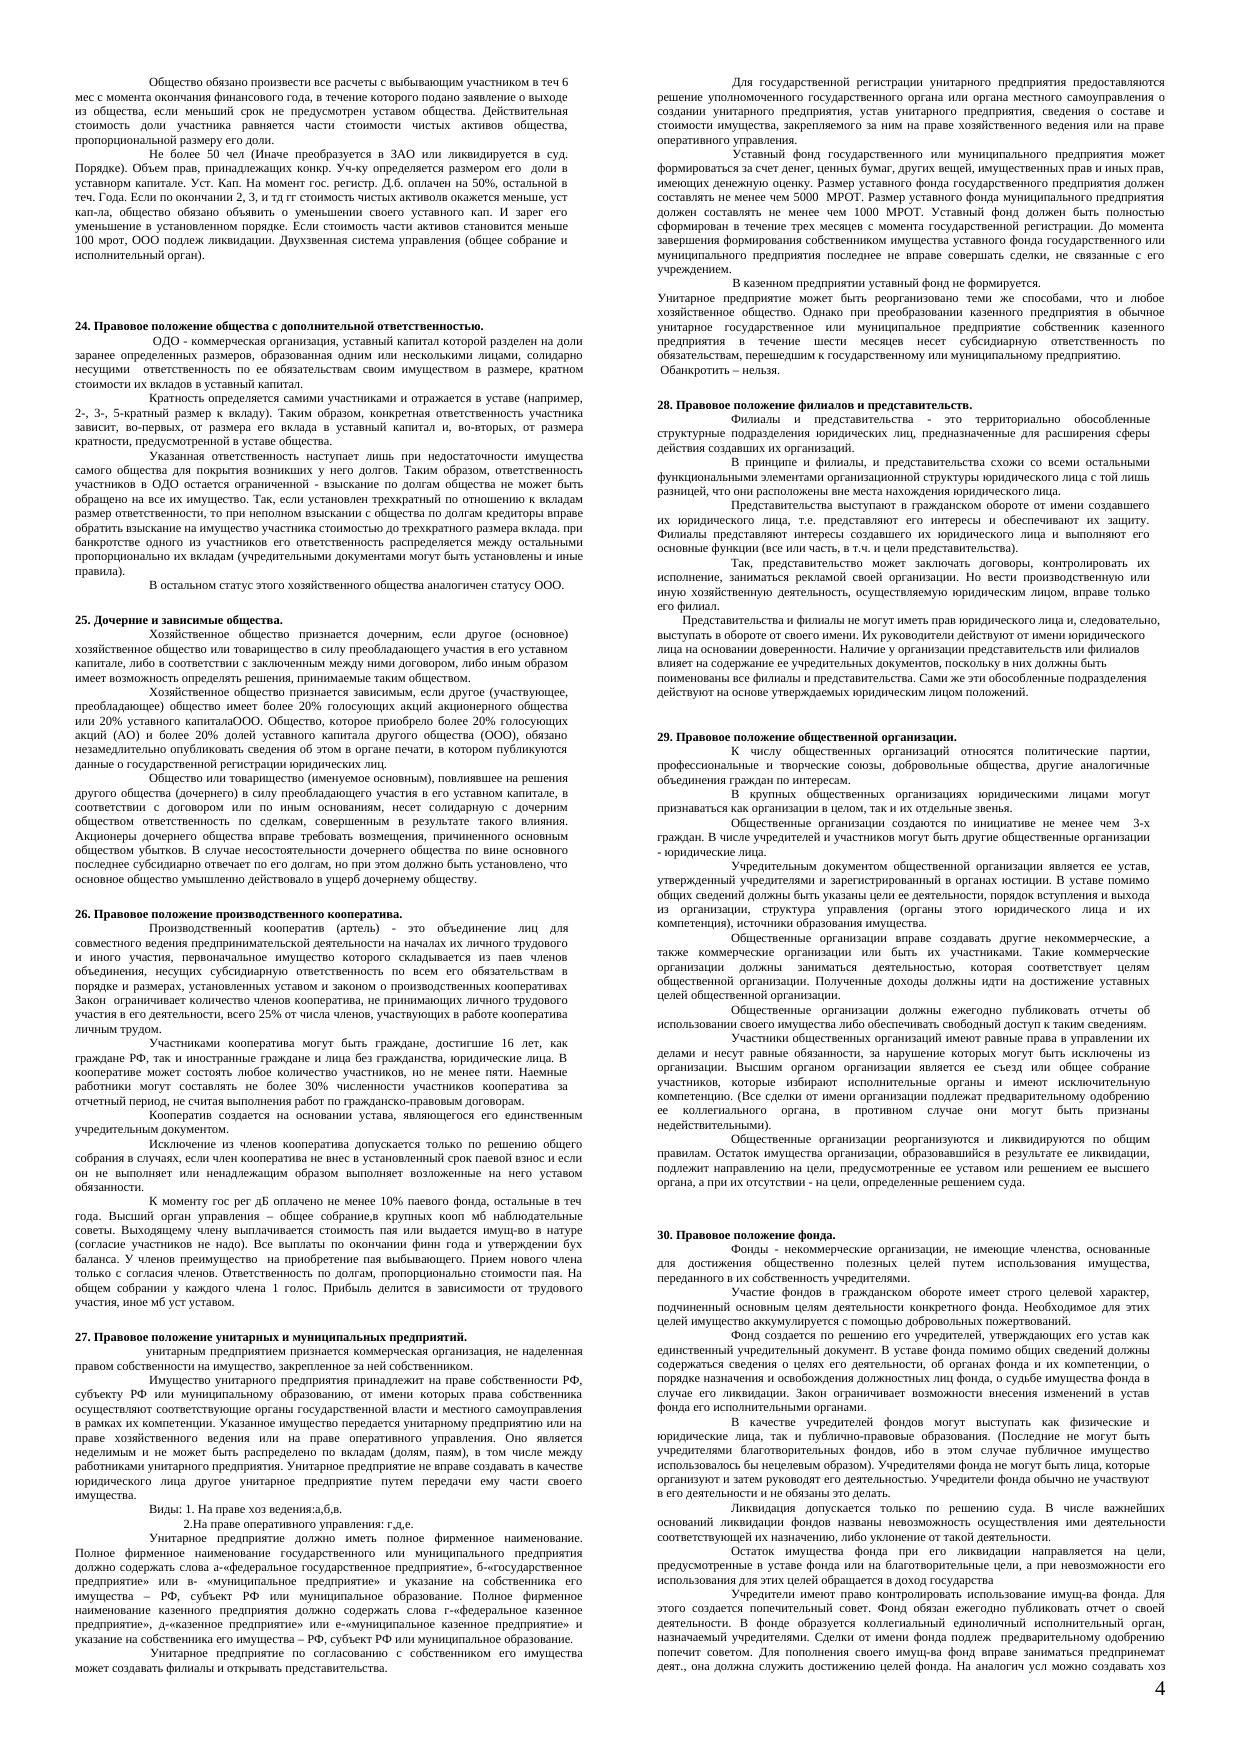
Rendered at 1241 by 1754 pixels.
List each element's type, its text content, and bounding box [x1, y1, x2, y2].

text В казенном предприятии уставный фонд не формируется. [657, 276, 1165, 291]
text Общественные организации создаются по инициативе не менее чем 3-х граждан. В числе учредителей и участников могут быть другие общественные организации - юридические лица. [657, 816, 1150, 859]
text 24. Правовое положение общества с дополнительной ответственностью. [75, 319, 583, 333]
text Унитарное предприятие по согласованию с собственником его имущества может создавать филиалы и открывать представительства. [75, 1646, 583, 1675]
text Ликвидация допускается только по решению суда. В числе важнейших оснований ликвидации фондов названы невозможность осуществления ими деятельности соответствующей их назначению, либо уклонение от такой деятельности. [657, 1501, 1166, 1544]
text Виды: 1. На праве хоз ведения:а,б,в. [75, 1502, 583, 1517]
text Общественные организации вправе создавать другие некоммерческие, а также коммерческие организации или быть их участниками. Такие коммерческие организации должны заниматься деятельностью, которая соответствует целям общественной организации. Полученные доходы должны идти на достижение уставных целей общественной организации. [657, 931, 1150, 1002]
text Представительства выступают в гражданском обороте от имени создавшего их юридического лица, т.е. представляют его интересы и обеспечивают их защиту. Филиалы представляют интересы создавшего их юридического лица и выполняют его основные функции (все или часть, в т.ч. и цели представительства). [657, 498, 1150, 556]
text Обанкротить – нельзя. [657, 362, 1165, 377]
text Для государственной регистрации унитарного предприятия предоставляются решение уполномоченного государственного органа или органа местного самоуправления о создании унитарного предприятия, устав унитарного предприятия, сведения о составе и стоимости имущества, закрепляемого за ним на праве хозяйственного ведения или на праве оперативного управления. [657, 75, 1165, 147]
text К моменту гос рег дБ оплачено не менее 10% паевого фонда, остальные в теч года. Высший орган управления – общее собрание,в крупных кооп мб наблюдательные советы. Выходящему члену выплачивается стоимость пая или выдается имущ-во в натуре (согласие участников не надо). Все выплаты по окончании финн года и утверждении бух баланса. У членов преимущество на приобретение пая выбывающего. Прием нового члена только с согласия членов. Ответственность по долгам, пропорционально стоимости пая. На общем собрании у каждого члена 1 голос. Прибыль делится в зависимости от трудового участия, иное мб уст уставом. [75, 1194, 583, 1309]
text унитарным предприятием признается коммерческая организация, не наделенная правом собственности на имущество, закрепленное за ней собственником. [75, 1344, 583, 1373]
text Так, представительство может заключать договоры, контролировать их исполнение, заниматься рекламой своей организации. Но вести производственную или иную хозяйственную деятельность, осуществляемую юридическим лицом, вправе только его филиал. [657, 556, 1150, 613]
list ОДО - коммерческая организация, уставный капитал которой разделен на доли заранее определенных размеров, образованная одним или несколькими лицами, солидарно несущими ответственность по ее обязательствам своим имуществом в размере, кратном стоимости их вкладов в уставный капитал. [75, 333, 584, 391]
text Учредительным документом общественной организации является ее устав, утвержденный учредителями и зарегистрированный в органах юстиции. В уставе помимо общих сведений должны быть указаны цели ее деятельности, порядок вступления и выхода из организации, структура управления (органы этого юридического лица и их компетенция), источники образования имущества. [657, 859, 1150, 931]
text Уставный фонд государственного или муниципального предприятия может формироваться за счет денег, ценных бумаг, других вещей, имущественных прав и иных прав, имеющих денежную оценку. Размер уставного фонда государственного предприятия должен составлять не менее чем 5000 МРОТ. Размер уставного фонда муниципального предприятия должен составлять не менее чем 1000 МРОТ. Уставный фонд должен быть полностью сформирован в течение трех месяцев с момента государственной регистрации. До момента завершения формирования собственником имущества уставного фонда государственного или муниципального предприятия последнее не вправе совершать сделки, не связанные с его учреждением. [657, 147, 1165, 276]
text Общество или товарищество (именуемое основным), повлиявшее на решения другого общества (дочернего) в силу преобладающего участия в его уставном капитале, в соответствии с договором или по иным основаниям, несет солидарную с дочерним обществом ответственность по сделкам, совершенным в результате такого влияния. Акционеры дочернего общества вправе требовать возмещения, причиненного основным обществом убытков. В случае несостоятельности дочернего общества по вине основного последнее субсидиарно отвечает по его долгам, но при этом должно быть установлено, что основное общество умышленно действовало в ущерб дочернему обществу. [75, 771, 568, 886]
text 30. Правовое положение фонда. [657, 1227, 1165, 1242]
text Фонды - некоммерческие организации, не имеющие членства, основанные для достижения общественно полезных целей путем использования имущества, переданного в их собственность учредителями. [657, 1242, 1150, 1285]
text 2.На праве оперативного управления: г,д,е. [75, 1517, 583, 1531]
text Исключение из членов кооператива допускается только по решению общего собрания в случаях, если член кооператива не внес в установленный срок паевой взнос и если он не выполняет или ненадлежащим образом выполняет возложенные на него уставом обязанности. [75, 1137, 583, 1194]
text Унитарное предприятие может быть реорганизовано теми же способами, что и любое хозяйственное общество. Однако при преобразовании казенного предприятия в обычное унитарное государственное или муниципальное предприятие собственник казенного предприятия в течение шести месяцев несет субсидиарную ответственность по обязательствам, перешедшим к государственному или муниципальному предприятию. [657, 291, 1165, 362]
text Остаток имущества фонда при его ликвидации направляется на цели, предусмотренные в уставе фонда или на благотворительные цели, а при невозможности его использования для этих целей обращается в доход государства [657, 1544, 1166, 1587]
text В принципе и филиалы, и представительства схожи со всеми остальными функциональными элементами организационной структуры юридического лица с той лишь разницей, что они расположены вне места нахождения юридического лица. [657, 455, 1150, 498]
text Производственный кооператив (артель) - это объединение лиц для совместного ведения предпринимательской деятельности на началах их личного трудового и иного участия, первоначальное имущество которого складывается из паев членов объединения, несущих субсидиарную ответственность по всем его обязательствам в порядке и размерах, установленных уставом и законом о производственных кооперативах Закон ограничивает количество членов кооператива, не принимающих личного трудового участия в его деятельности, всего 25% от числа членов, участвующих в работе кооператива личным трудом. [75, 921, 568, 1036]
list Кратность определяется самими участниками и отражается в уставе (например, 2-, 3-, 5-кратный размер к вкладу). Таким образом, конкретная ответственность участника зависит, во-первых, от размера его вклада в уставный капитал и, во-вторых, от размера кратности, предусмотренной в уставе общества. [75, 391, 584, 448]
text Имущество унитарного предприятия принадлежит на праве собственности РФ, субъекту РФ или муниципальному образованию, от имени которых права собственника осуществляют соответствующие органы государственной власти и местного самоуправления в рамках их компетенции. Указанное имущество передается унитарному предприятию или на праве хозяйственного ведения или на праве оперативного управления. Оно является неделимым и не может быть распределено по вкладам (долям, паям), в том числе между работниками унитарного предприятия. Унитарное предприятие не вправе создавать в качестве юридического лица другое унитарное предприятие путем передачи ему части своего имущества. [75, 1373, 583, 1502]
text Общественные организации реорганизуются и ликвидируются по общим правилам. Остаток имущества организации, образовавшийся в результате ее ликвидации, подлежит направлению на цели, предусмотренные ее уставом или решением ее высшего органа, а при их отсутствии - на цели, определенные решением суда. [657, 1132, 1150, 1189]
text Унитарное предприятие должно иметь полное фирменное наименование. Полное фирменное наименование государственного или муниципального предприятия должно содержать слова а-«федеральное государственное предприятие», б-«государственное предприятие» или в- «муниципальное предприятие» и указание на собственника его имущества – РФ, субъект РФ или муниципальное образование. Полное фирменное наименование казенного предприятия должно содержать слова г-«федеральное казенное предприятие», д-«казенное предприятие» или е-«муниципальное казенное предприятие» и указание на собственника его имущества – РФ, субъект РФ или муниципальное образование. [75, 1531, 583, 1646]
list Указанная ответственность наступает лишь при недостаточности имущества самого общества для покрытия возникших у него долгов. Таким образом, ответственность участников в ОДО остается ограниченной - взыскание по долгам общества не может быть обращено на все их имущество. Так, если установлен трехкратный по отношению к вкладам размер ответственности, то при неполном взыскании с общества по долгам кредиторы вправе обратить взыскание на имущество участника стоимостью до трехкратного размера вклада. при банкротстве одного из участников его ответственность распределяется между остальными пропорционально их вкладам (учредительными документами могут быть установлены и иные правила). [75, 448, 584, 578]
text 28. Правовое положение филиалов и представительств. [657, 397, 1165, 412]
text Общественные организации должны ежегодно публиковать отчеты об использовании своего имущества либо обеспечивать свободный доступ к таким сведениям. [657, 1002, 1150, 1031]
text 27. Правовое положение унитарных и муниципальных предприятий. [75, 1330, 583, 1344]
list В остальном статус этого хозяйственного общества аналогичен статусу ООО. [75, 578, 584, 592]
list Общество обязано произвести все расчеты с выбывающим участником в теч 6 мес с момента окончания финансового года, в течение которого подано заявление о выходе из общества, если меньший срок не предусмотрен уставом общества. Действительная стоимость доли участника равняется части стоимости чистых активов общества, пропорциональной размеру его доли. [75, 75, 568, 147]
text Хозяйственное общество признается дочерним, если другое (основное) хозяйственное общество или товарищество в силу преобладающего участия в его уставном капитале, либо в соответствии с заключенным между ними договором, либо иным образом имеет возможность определять решения, принимаемые таким обществом. [75, 627, 568, 685]
text 26. Правовое положение производственного кооператива. [75, 907, 583, 921]
text Филиалы и представительства - это территориально обособленные структурные подразделения юридических лиц, предназначенные для расширения сферы действия создавших их организаций. [657, 412, 1150, 455]
text В качестве учредителей фондов могут выступать как физические и юридические лица, так и публично-правовые образования. (Последние не могут быть учредителями благотворительных фондов, ибо в этом случае публичное имущество использовалось бы нецелевым образом). Учредителями фонда не могут быть лица, которые организуют и затем руководят его деятельностью. Учредители фонда обычно не участвуют в его деятельности и не обязаны это делать. [657, 1414, 1150, 1501]
text 25. Дочерние и зависимые общества. [75, 613, 583, 627]
text К числу общественных организаций относятся политические партии, профессиональные и творческие союзы, добровольные общества, другие аналогичные объединения граждан по интересам. [657, 744, 1150, 787]
text Хозяйственное общество признается зависимым, если другое (участвующее, преобладающее) общество имеет более 20% голосующих акций акционерного общества или 20% уставного капиталаООО. Общество, которое приобрело более 20% голосующих акций (АО) и более 20% долей уставного капитала другого общества (ООО), обязано незамедлительно опубликовать сведения об этом в органе печати, в котором публикуются данные о государственной регистрации юридических лиц. [75, 685, 568, 771]
text Представительства и филиалы не могут иметь прав юридического лица и, следовательно, выступать в обороте от своего имени. Их руководители действуют от имени юридического лица на основании доверенности. Наличие у организации представительств или филиалов влияет на содержание ее учредительных документов, поскольку в них должны быть поименованы все филиалы и представительства. Сами же эти обособленные подразделения действуют на основе утверждаемых юридическим лицом положений. [657, 613, 1165, 699]
list Не более 50 чел (Иначе преобразуется в ЗАО или ликвидируется в суд. Порядке). Объем прав, принадлежащих конкр. Уч-ку определяется размером его доли в уставнорм капитале. Уст. Кап. На момент гос. регистр. Д.б. оплачен на 50%, остальной в теч. Года. Если по окончании 2, 3, и тд гг стоимость чистых активолв окажется меньше, уст кап-ла, общество обязано объявить о уменьшении своего уставного кап. И зарег его уменьшение в установленном порядке. Если стоимость части активов становится меньше 100 мрот, ООО подлеж ликвидации. Двухзвенная система управления (общее собрание и исполнительный орган). [75, 147, 568, 262]
text Участниками кооператива могут быть граждане, достигшие 16 лет, как граждане РФ, так и иностранные граждане и лица без гражданства, юридические лица. В кооперативе может состоять любое количество участников, но не менее пяти. Наемные работники могут составлять не более 30% численности участников кооператива за отчетный период, не считая выполнения работ по гражданско-правовым договорам. [75, 1036, 568, 1108]
text Участие фондов в гражданском обороте имеет строго целевой характер, подчиненный основным целям деятельности конкретного фонда. Необходимое для этих целей имущество аккумулируется с помощью добровольных пожертвований. [657, 1285, 1150, 1328]
text Фонд создается по решению его учредителей, утверждающих его устав как единственный учредительный документ. В уставе фонда помимо общих сведений должны содержаться сведения о целях его деятельности, об органах фонда и их компетенции, о порядке назначения и освобождения должностных лиц фонда, о судьбе имущества фонда в случае его ликвидации. Закон ограничивает возможности внесения изменений в устав фонда его исполнительными органами. [657, 1328, 1150, 1414]
text В крупных общественных организациях юридическими лицами могут признаваться как организации в целом, так и их отдельные звенья. [657, 787, 1150, 816]
text Кооператив создается на основании устава, являющегося его единственным учредительным документом. [75, 1108, 583, 1137]
text 29. Правовое положение общественной организации. [657, 729, 1165, 744]
text Участники общественных организаций имеют равные права в управлении их делами и несут равные обязанности, за нарушение которых могут быть исключены из организации. Высшим органом организации является ее съезд или общее собрание участников, которые избирают исполнительные органы и имеют исключительную компетенцию. (Все сделки от имени организации подлежат предварительному одобрению ее коллегиального органа, в противном случае они могут быть признаны недействительными). [657, 1031, 1150, 1132]
